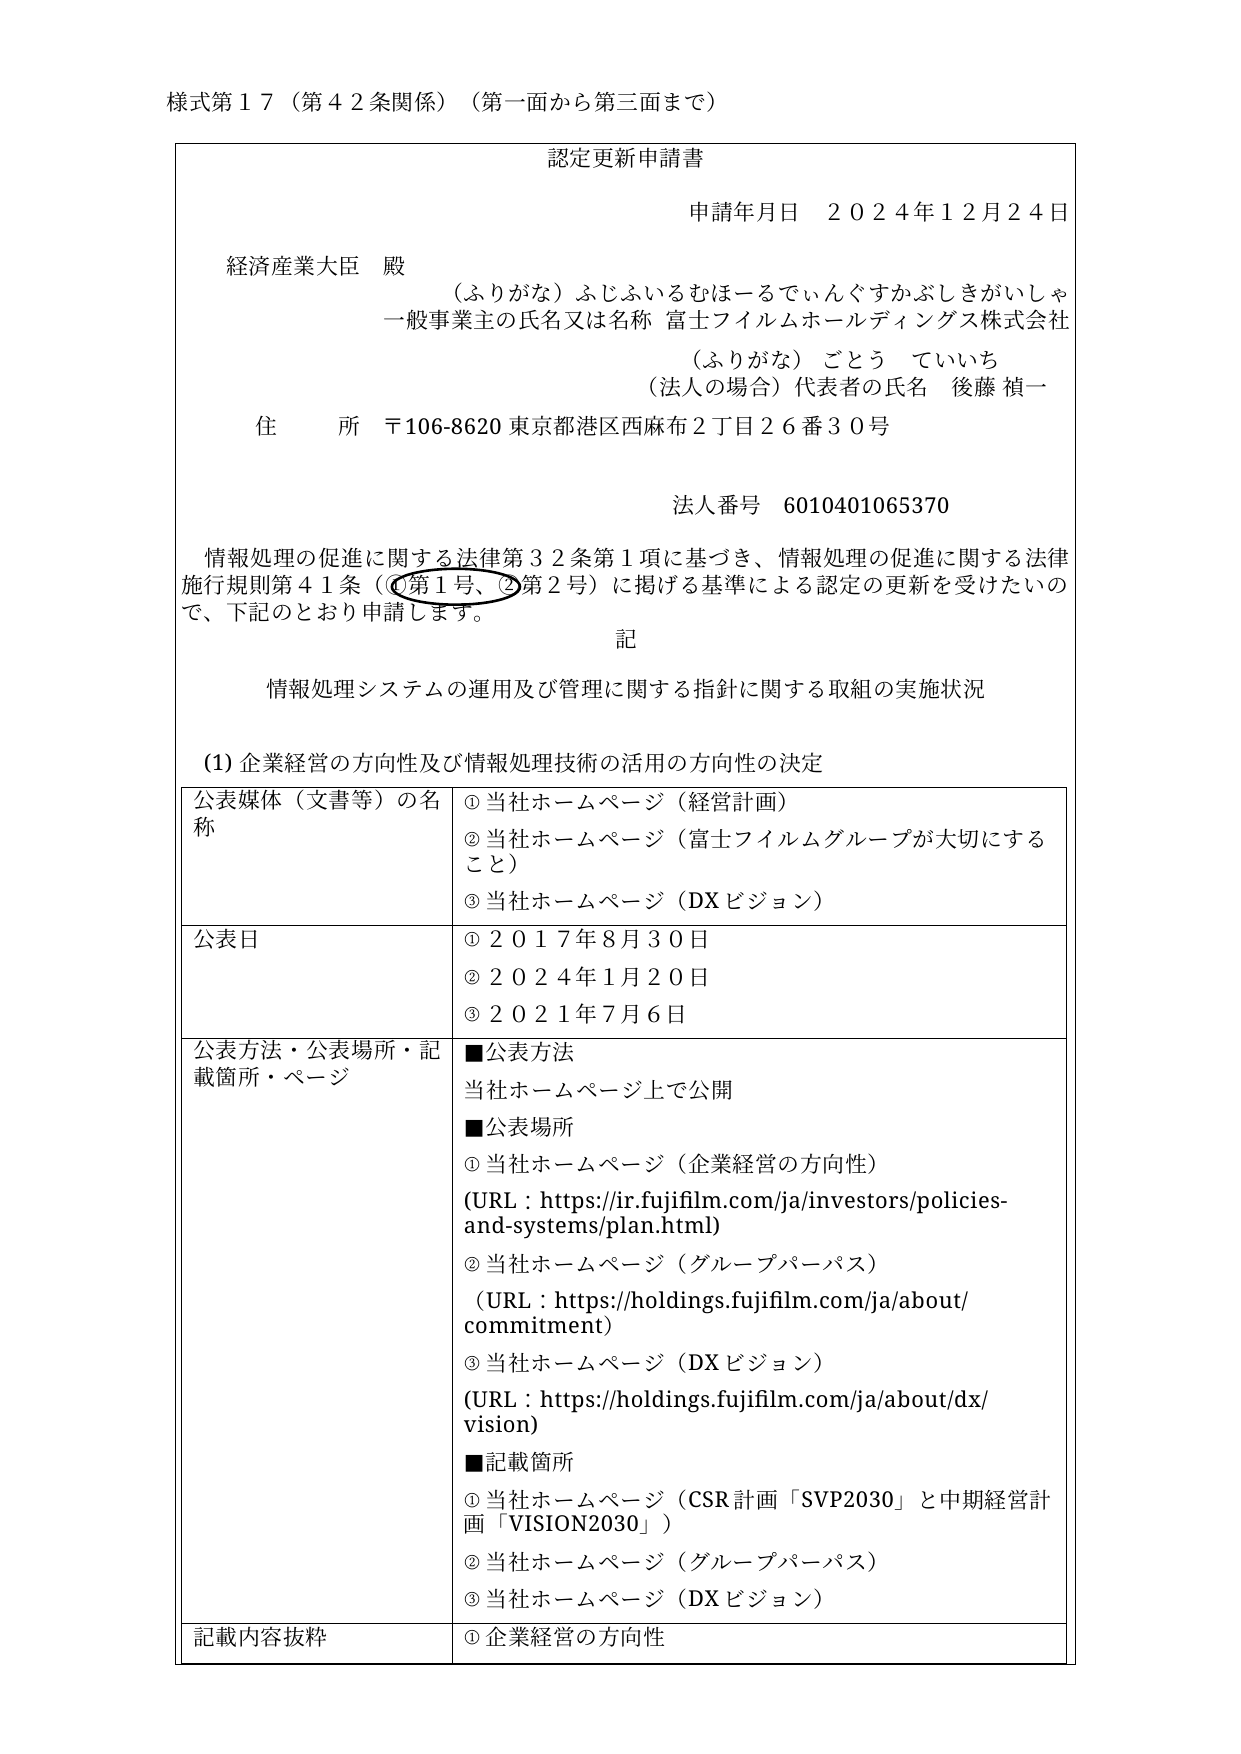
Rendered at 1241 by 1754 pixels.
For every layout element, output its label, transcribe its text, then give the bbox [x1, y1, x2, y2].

table_header 認定更新申請書 申請年月日 ２０２４年１２月２４日 経済産業大臣 殿 （ふりがな）ふじふいるむほーるでぃんぐすかぶしきがいしゃ 一般事業主の氏名又は名称 富士フイルムホールディングス株式会社 （ふりがな） ごとう ていいち （法人の場合）代表者の氏名 後藤 禎一 住所 〒106-8620 東京都港区西麻布２丁目２６番３０号 法人番号 6010401065370 情報処理の促進に関する法律第３２条第１項に基づき、情報処理の促進に関する法律施行規則第４１条（①第１号、②第２号）に掲げる基準による認定の更新を受けたいので、下記のとおり申請します。 [176, 144, 1075, 626]
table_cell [176, 626, 1075, 1664]
text 様式第１７（第４２条関係）（第一面から第三面まで） [167, 89, 1070, 116]
